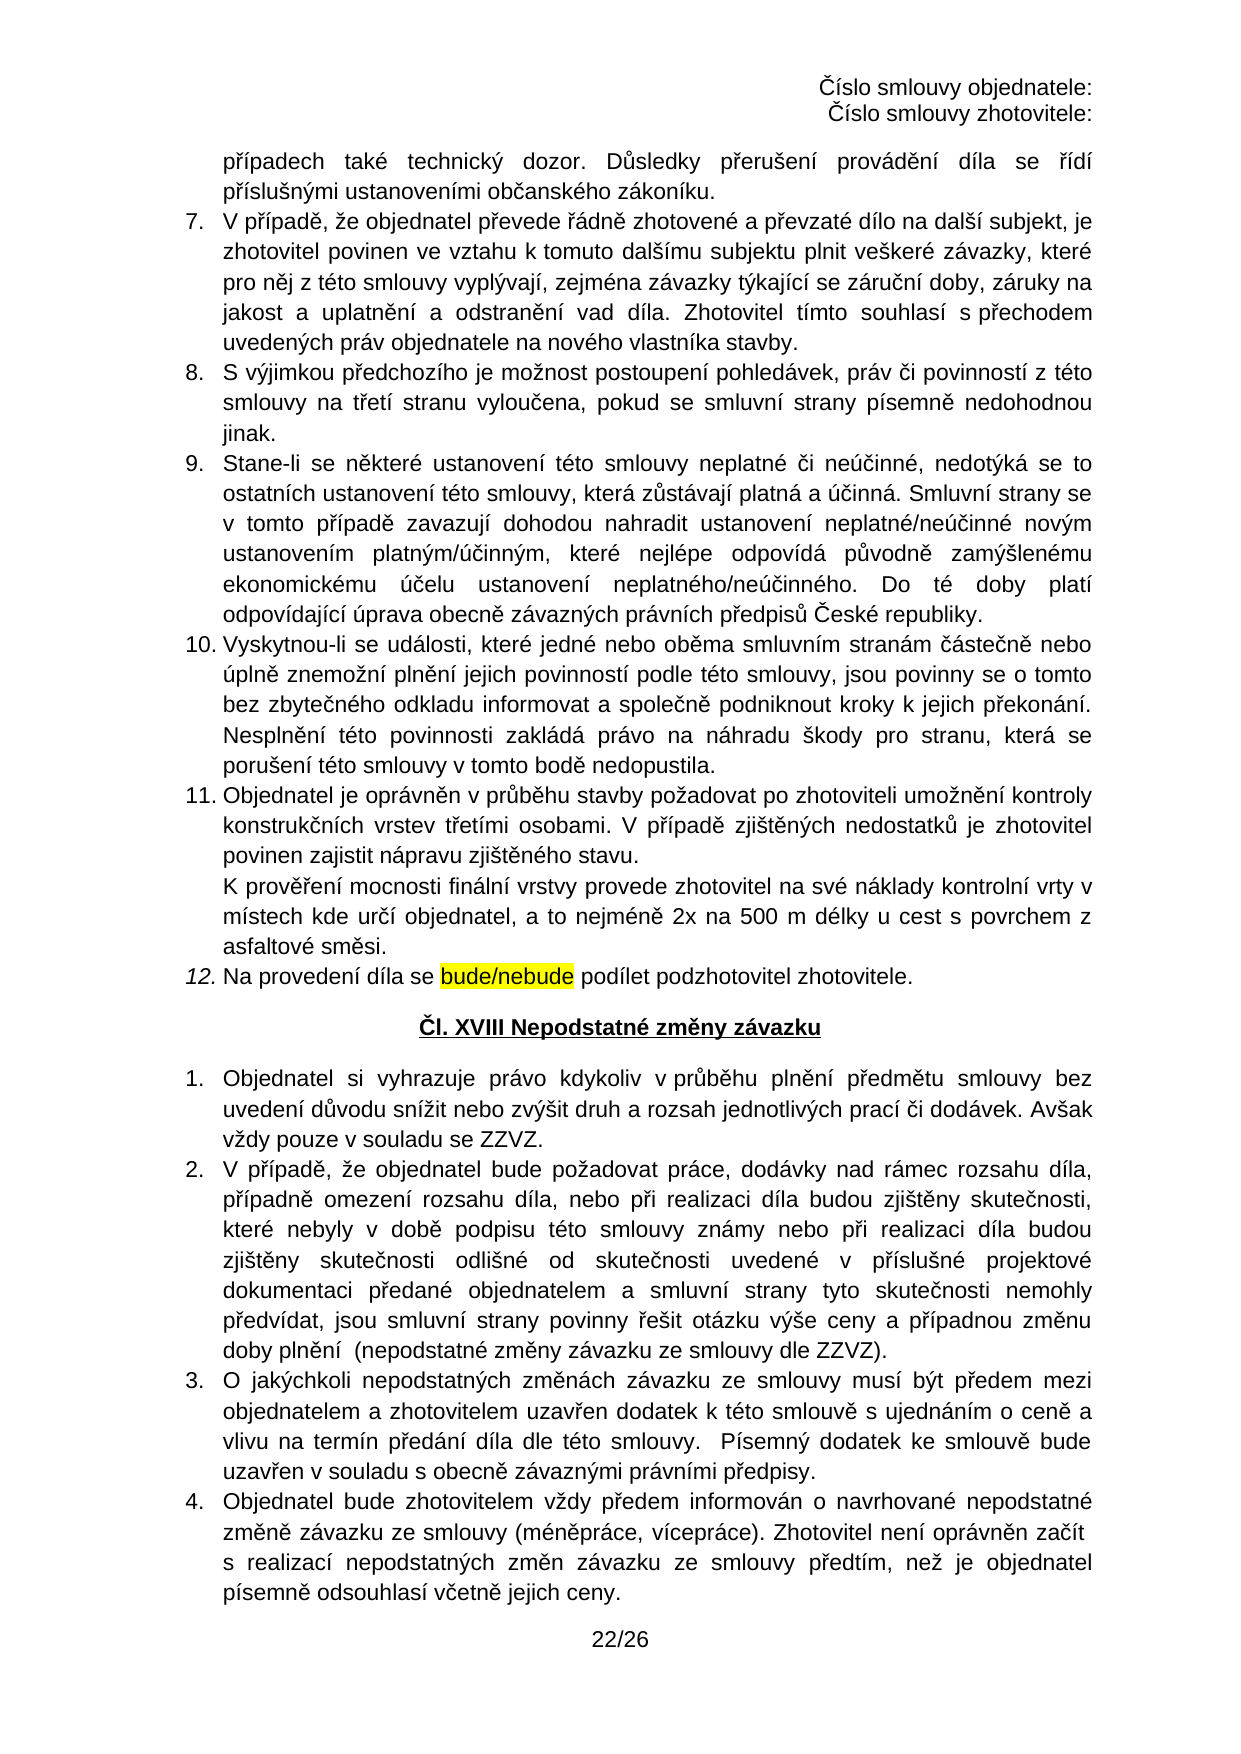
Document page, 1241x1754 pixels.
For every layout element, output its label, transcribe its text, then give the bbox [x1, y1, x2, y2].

list V případě, že objednatel převede řádně zhotovené a převzaté dílo na další subjekt, je zhotovitel povinen ve vztahu k tomuto dalšímu subjektu plnit veškeré závazky, které pro něj z této smlouvy vyplývají, zejména závazky týkající se záruční doby, záruky na jakost a uplatnění a odstranění vad díla. Zhotovitel tímto souhlasí s přechodem uvedených práv objednatele na nového vlastníka stavby. [185, 208, 1093, 355]
list V případě, že objednatel bude požadovat práce, dodávky nad rámec rozsahu díla, případně omezení rozsahu díla, nebo při realizaci díla budou zjištěny skutečnosti, které nebyly v době podpisu této smlouvy známy nebo při realizaci díla budou zjištěny skutečnosti odlišné od skutečnosti uvedené v příslušné projektové dokumentaci předané objednatelem a smluvní strany tyto skutečnosti nemohly předvídat, jsou smluvní strany povinny řešit otázku výše ceny a případnou změnu doby plnění (nepodstatné změny závazku ze smlouvy dle ZZVZ). [185, 1156, 1093, 1363]
list O jakýchkoli nepodstatných změnách závazku ze smlouvy musí být předem mezi objednatelem a zhotovitelem uzavřen dodatek k této smlouvě s ujednáním o ceně a vlivu na termín předání díla dle této smlouvy. Písemný dodatek ke smlouvě bude uzavřen v souladu s obecně závaznými právními předpisy. [185, 1367, 1093, 1484]
list Objednatel si vyhrazuje právo kdykoliv v průběhu plnění předmětu smlouvy bez uvedení důvodu snížit nebo zvýšit druh a rozsah jednotlivých prací či dodávek. Avšak vždy pouze v souladu se ZZVZ. [185, 1065, 1093, 1152]
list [185, 148, 1093, 204]
list K prověření mocnosti finální vrstvy provede zhotovitel na své náklady kontrolní vrty v místech kde určí objednatel, a to nejméně 2x na 500 m délky u cest s povrchem z asfaltové směsi. [223, 873, 1093, 959]
list Objednatel bude zhotovitelem vždy předem informován o navrhované nepodstatné změně závazku ze smlouvy (méněpráce, vícepráce). Zhotovitel není oprávněn začít s realizací nepodstatných změn závazku ze smlouvy předtím, než je objednatel písemně odsouhlasí včetně jejich ceny. [185, 1488, 1093, 1605]
text Čl. XVIII Nepodstatné změny závazku [148, 1014, 1093, 1041]
list Stane-li se některé ustanovení této smlouvy neplatné či neúčinné, nedotýká se to ostatních ustanovení této smlouvy, která zůstávají platná a účinná. Smluvní strany se v tomto případě zavazují dohodou nahradit ustanovení neplatné/neúčinné novým ustanovením platným/účinným, které nejlépe odpovídá původně zamýšlenému ekonomickému účelu ustanovení neplatného/neúčinného. Do té doby platí odpovídající úprava obecně závazných právních předpisů České republiky. [185, 450, 1093, 627]
list Na provedení díla se bude/nebude podílet podzhotovitel zhotovitele. [185, 963, 440, 989]
list Na provedení díla se bude/nebude podílet podzhotovitel zhotovitele. [574, 963, 1093, 989]
list Objednatel je oprávněn v průběhu stavby požadovat po zhotoviteli umožnění kontroly konstrukčních vrstev třetími osobami. V případě zjištěných nedostatků je zhotovitel povinen zajistit nápravu zjištěného stavu. [185, 782, 1093, 869]
list Vyskytnou-li se události, které jedné nebo oběma smluvním stranám částečně nebo úplně znemožní plnění jejich povinností podle této smlouvy, jsou povinny se o tomto bez zbytečného odkladu informovat a společně podniknout kroky k jejich překonání. Nesplnění této povinnosti zakládá právo na náhradu škody pro stranu, která se porušení této smlouvy v tomto bodě nedopustila. [185, 631, 1093, 778]
list S výjimkou předchozího je možnost postoupení pohledávek, práv či povinností z této smlouvy na třetí stranu vyloučena, pokud se smluvní strany písemně nedohodnou jinak. [185, 359, 1093, 446]
